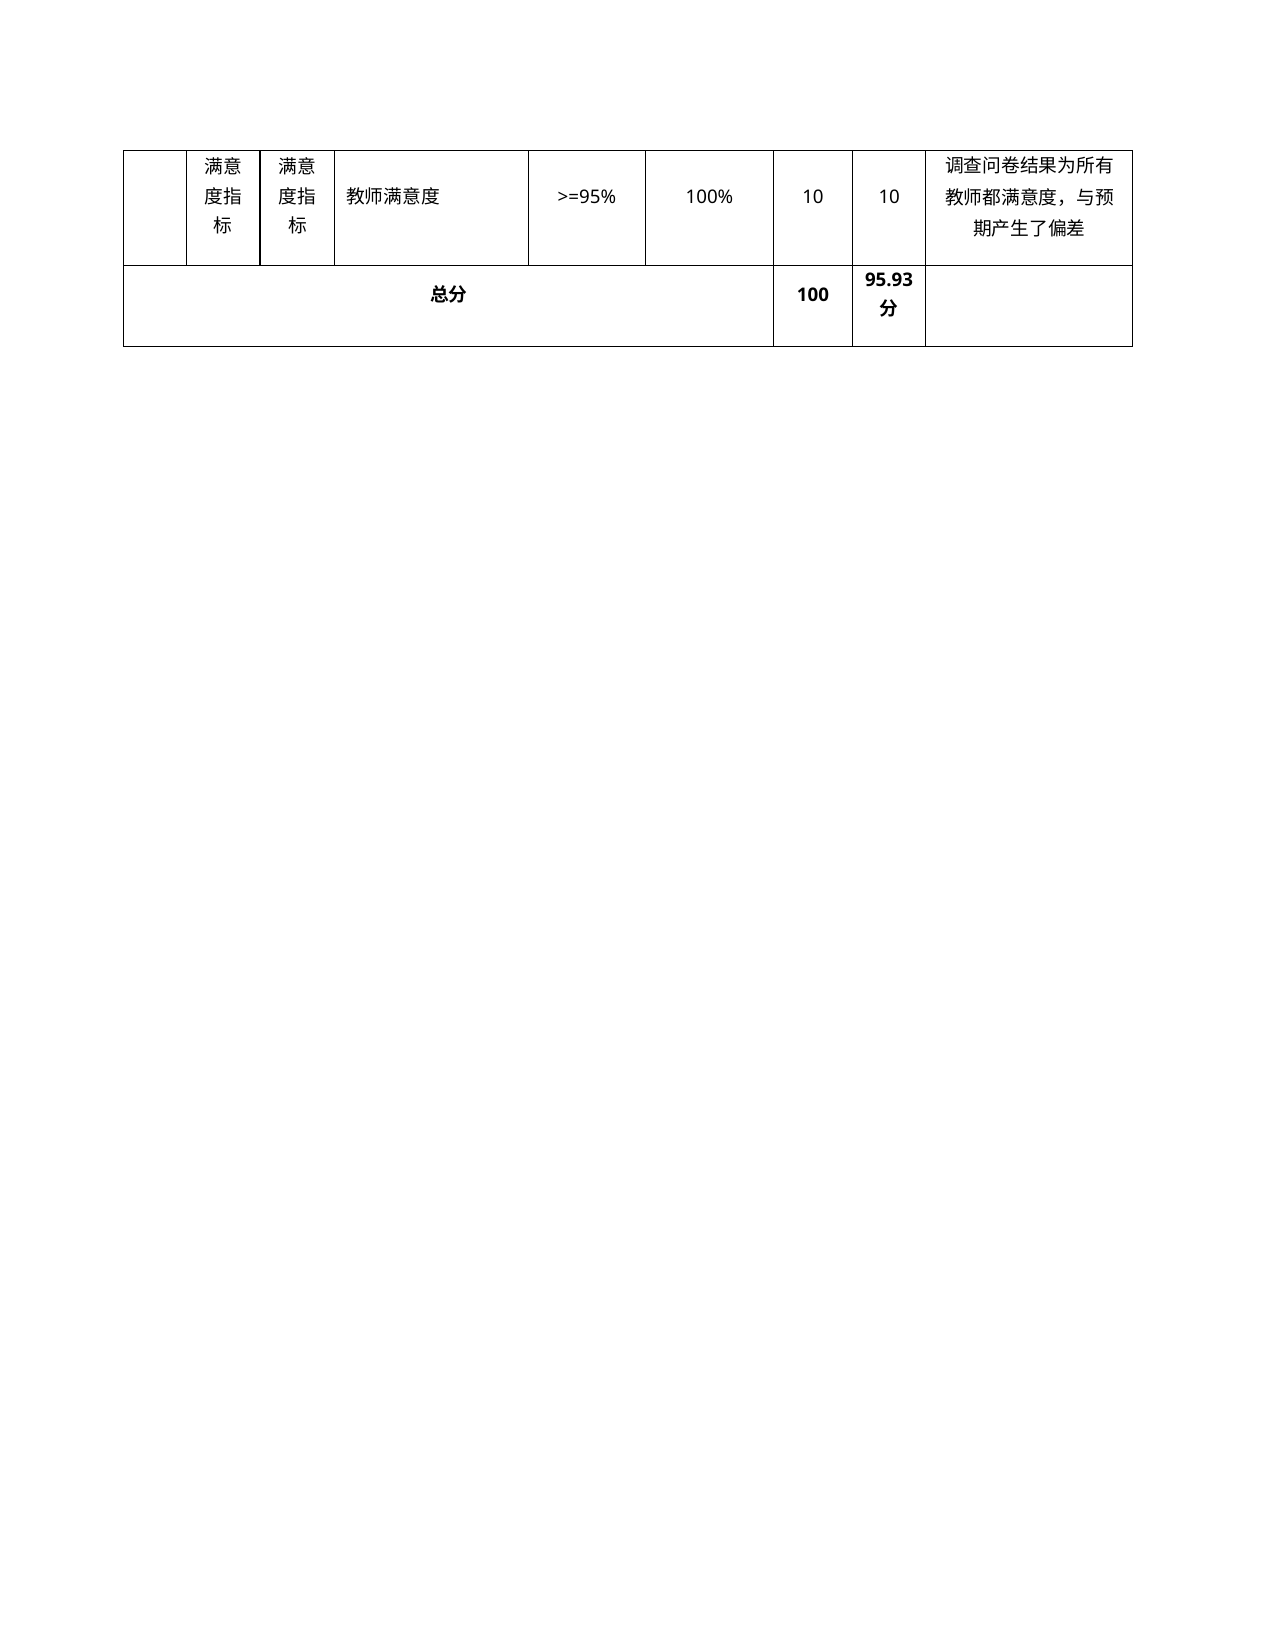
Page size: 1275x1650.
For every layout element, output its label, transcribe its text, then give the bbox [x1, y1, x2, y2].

table_cell 满意度指标 [187, 151, 259, 265]
table_cell 100% [646, 151, 773, 265]
table_cell 95.93分 [853, 266, 925, 346]
table_cell >=95% [529, 151, 645, 265]
table_cell 10 [853, 151, 925, 265]
table_cell 满意度指标 [261, 151, 334, 265]
table_cell 调查问卷结果为所有教师都满意度，与预期产生了偏差 [926, 151, 1132, 265]
table_cell 教师满意度 [335, 151, 528, 265]
table_cell 10 [774, 151, 852, 265]
table_cell 总分 [124, 266, 773, 346]
table_cell 100 [774, 266, 852, 346]
table_cell [926, 266, 1132, 346]
